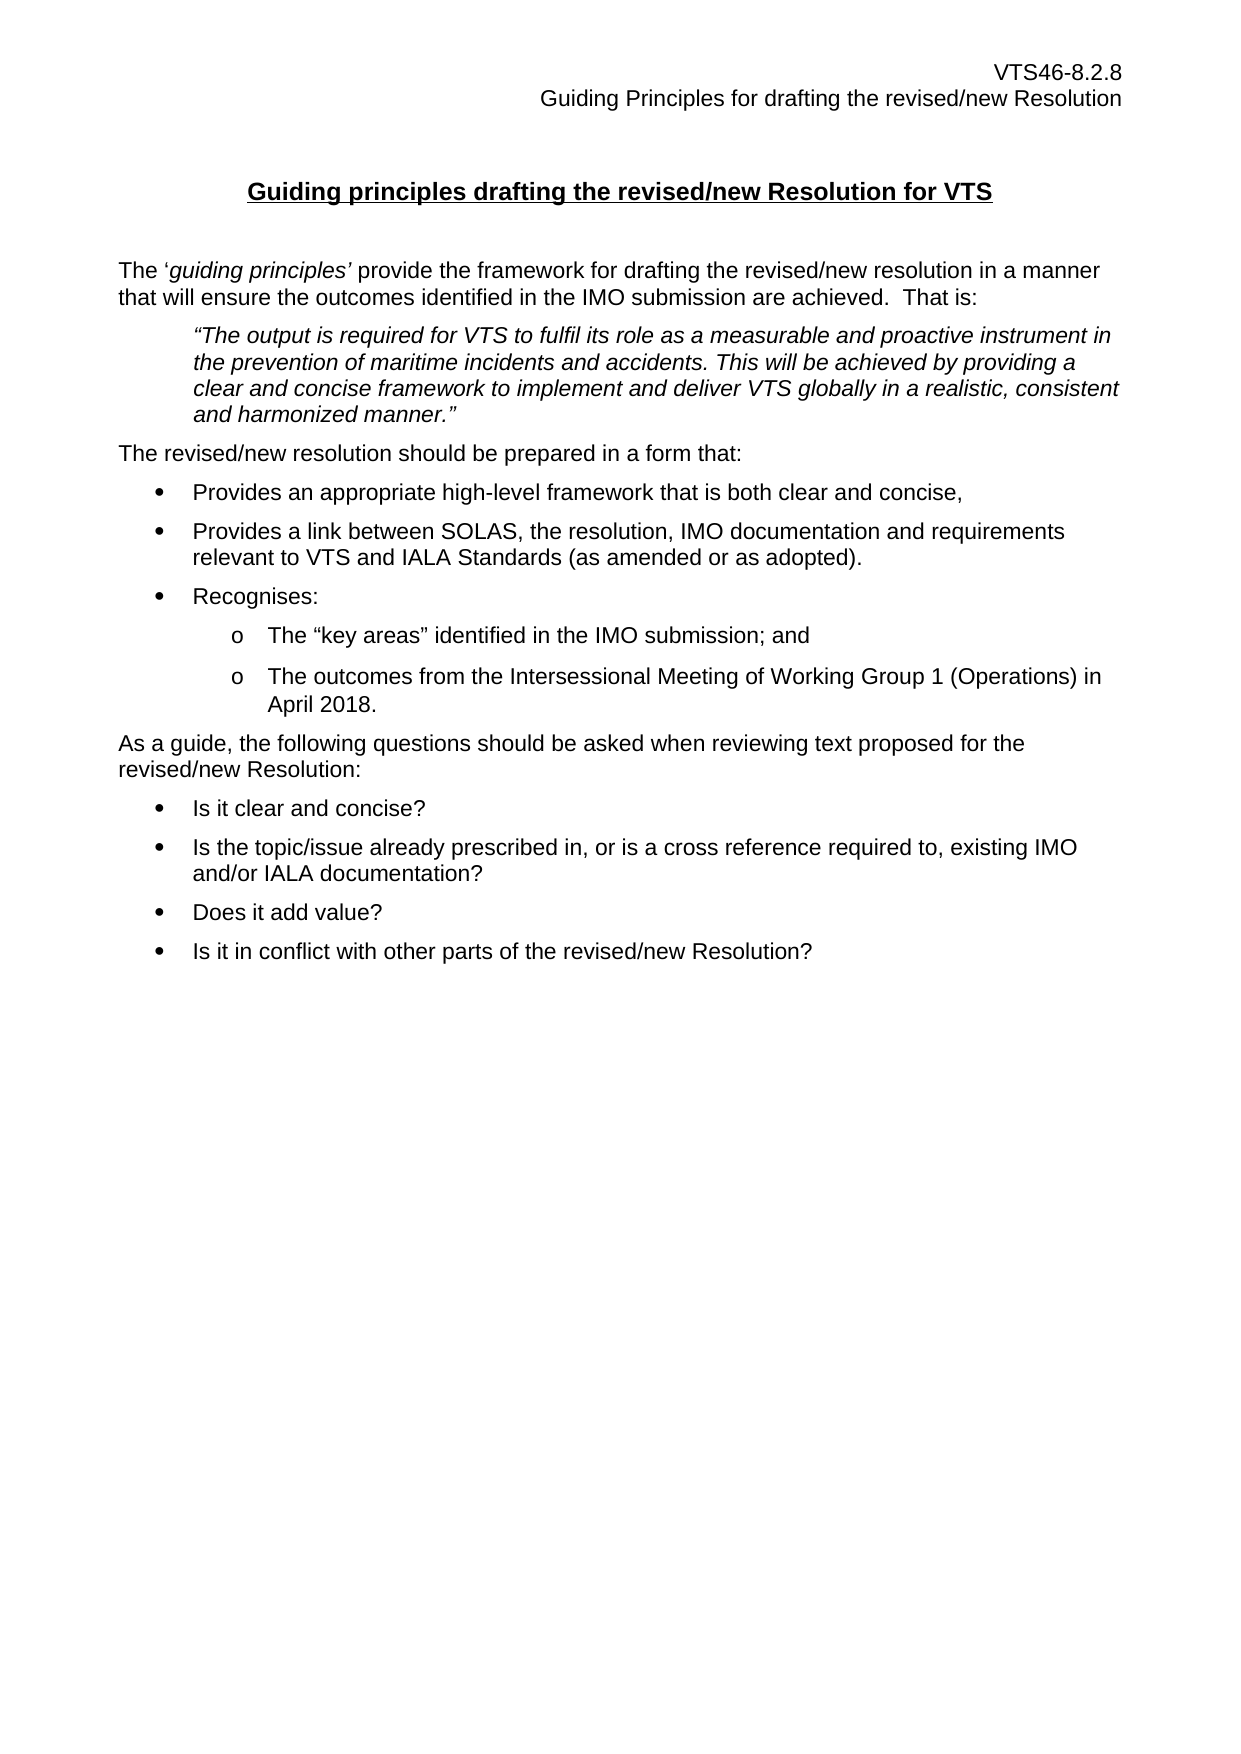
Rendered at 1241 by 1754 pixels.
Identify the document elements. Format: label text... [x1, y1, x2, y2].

text The revised/new resolution should be prepared in a form that: [118, 440, 1122, 467]
list Provides an appropriate high-level framework that is both clear and concise, [155, 479, 1122, 505]
list Does it add value? [155, 899, 1122, 926]
list The outcomes from the Intersessional Meeting of Working Group 1 (Operations) in April 2018. [230, 663, 1122, 717]
list Is the topic/issue already prescribed in, or is a cross reference required to, existing IMO and/or IALA documentation? [155, 834, 1122, 887]
text As a guide, the following questions should be asked when reviewing text proposed for the revised/new Resolution: [118, 730, 1122, 783]
list Is it in conflict with other parts of the revised/new Resolution? [155, 938, 1122, 964]
list Is it clear and concise? [155, 795, 1122, 822]
list Provides a link between SOLAS, the resolution, IMO documentation and requirements relevant to VTS and IALA Standards (as amended or as adopted). [155, 518, 1122, 571]
text “The output is required for VTS to fulfil its role as a measurable and proactive instrument in the prevention of maritime incidents and accidents. This will be achieved by providing a clear and concise framework to implement and deliver VTS globally in a realistic, consistent and harmonized manner.” [193, 322, 1122, 428]
list The “key areas” identified in the IMO submission; and [230, 622, 1122, 650]
text Guiding principles drafting the revised/new Resolution for VTS [118, 177, 1122, 206]
list Recognises: [155, 583, 1122, 609]
text The ‘guiding principles’ provide the framework for drafting the revised/new resolution in a manner that will ensure the outcomes identified in the IMO submission are achieved. That is: [118, 257, 1122, 310]
